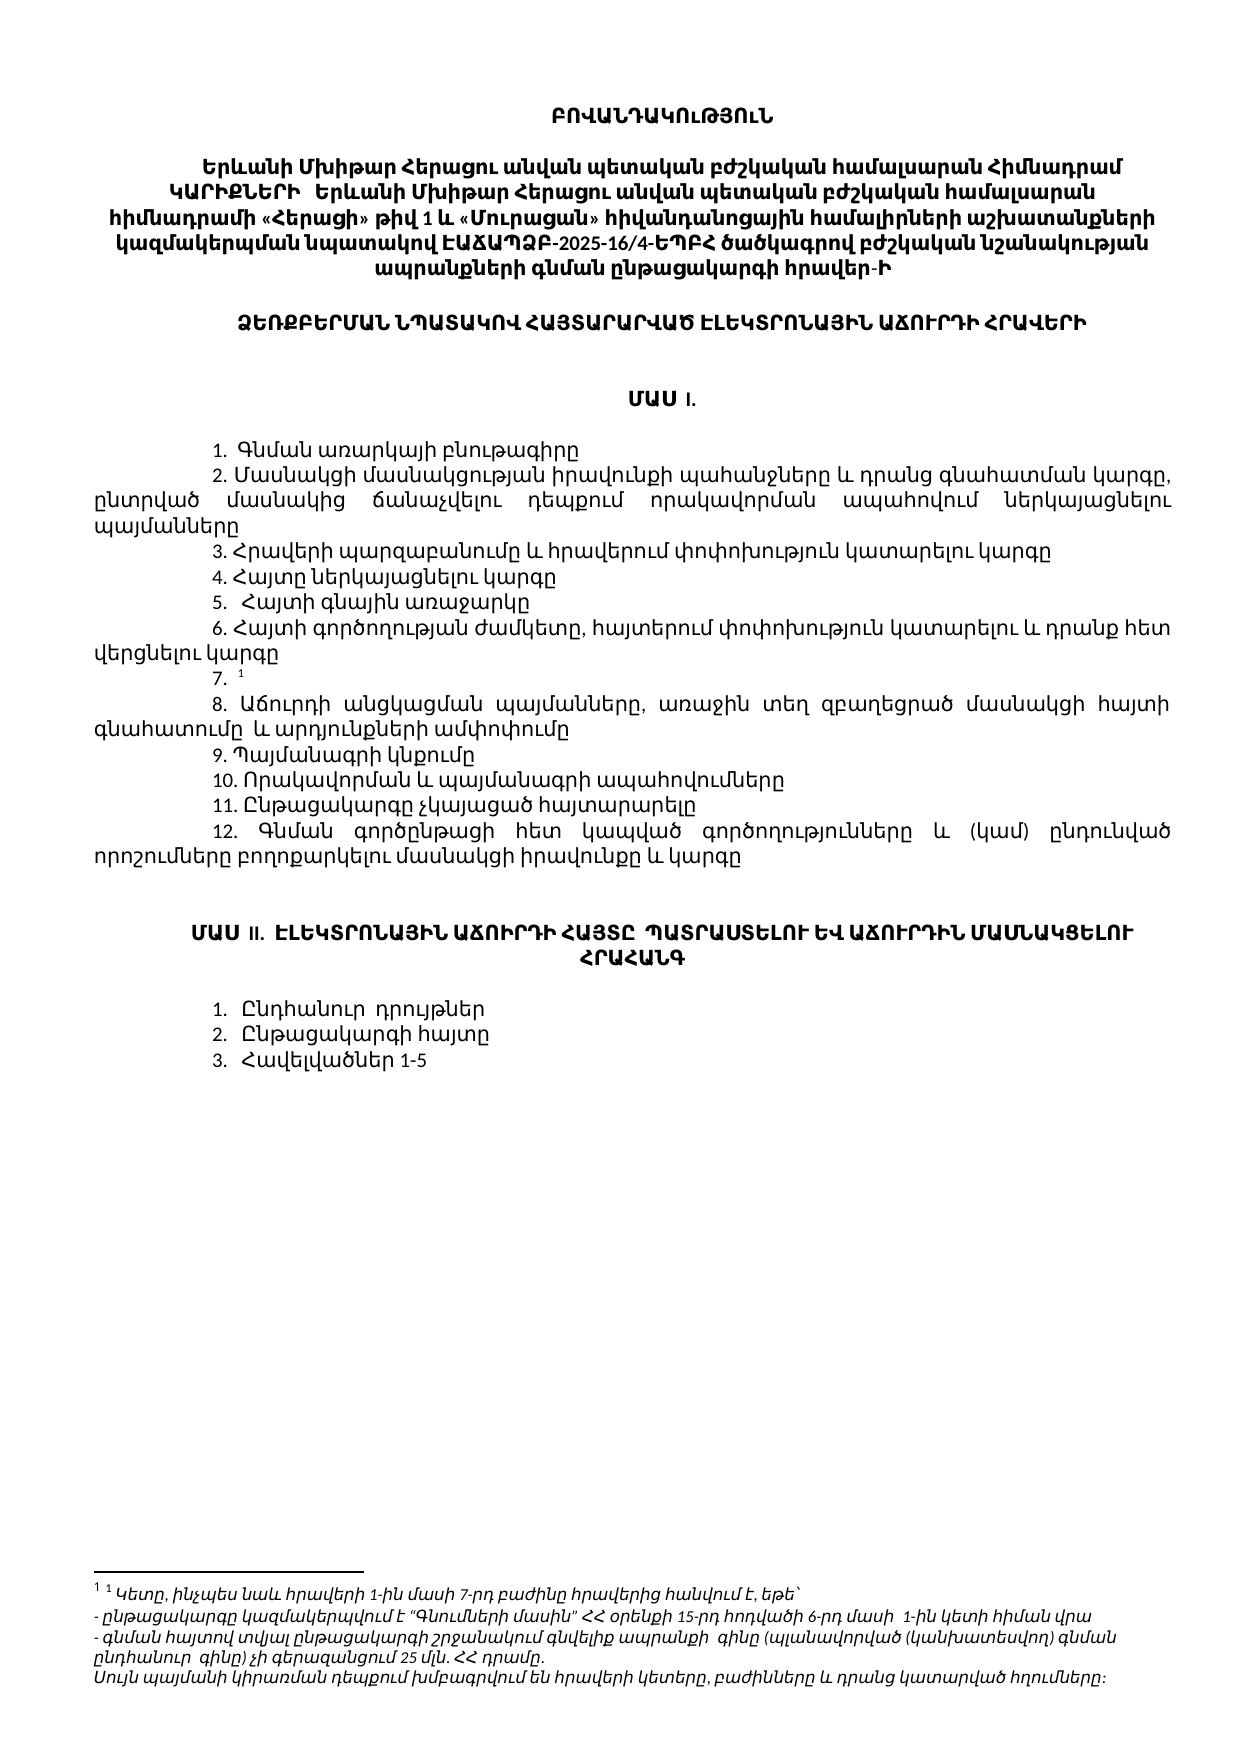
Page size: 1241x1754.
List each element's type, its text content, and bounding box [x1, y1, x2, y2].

text 9. Պայմանագրի կնքումը [94, 742, 1171, 767]
text 2. Ընթացակարգի հայտը [94, 1021, 1171, 1047]
text 6. Հայտի գործողության ժամկետը, հայտերում փոփոխություն կատարելու և դրանք հետ վերցնելու կարգը [94, 615, 1171, 666]
text 5. Հայտի գնային առաջարկը [94, 589, 1171, 615]
text 12. Գնման գործընթացի հետ կապված գործողությունները և (կամ) ընդունված որոշումները բողոքարկելու մասնակցի իրավունքը և կարգը [94, 818, 1171, 869]
text 3. Հրավերի պարզաբանումը և հրավերում փոփոխություն կատարելու կարգը [94, 538, 1171, 564]
text ՄԱՍ I. [94, 386, 1171, 411]
text 7. 1 [94, 666, 1171, 691]
text ՄԱՍ II. ԷԼԵԿՏՐՈՆԱՅԻՆ ԱՃՈԻՐԴԻ ՀԱՅՏԸ ՊԱՏՐԱՍՏԵԼՈՒ ԵՎ ԱՃՈՒՐԴԻՆ ՄԱՍՆԱԿՑԵԼՈՒ ՀՐԱՀԱՆԳ [94, 920, 1171, 971]
text 1. Ընդհանուր դրույթներ [94, 996, 1171, 1021]
text 1. Գնման առարկայի բնութագիրը [94, 437, 1171, 462]
text 11. Ընթացակարգը չկայացած հայտարարելը [94, 793, 1171, 818]
text ԲՈՎԱՆԴԱԿՈւԹՅՈւՆ [94, 103, 1171, 128]
text 10. Որակավորման և պայմանագրի ապահովումները [94, 767, 1171, 793]
text Երևանի Մխիթար Հերացու անվան պետական բժշկական համալսարան Հիմնադրամ ԿԱՐԻՔՆԵՐԻ Երևանի Մխիթար Հերացու անվան պետական բժշկական համալսարան հիմնադրամի «Հերացի» թիվ 1 և «Մուրացան» հիվանդանոցային համալիրների աշխատանքների կազմակերպման նպատակով ԷԱՃԱՊՁԲ-2025-16/4-ԵՊԲՀ ծածկագրով բժշկական նշանակության ապրանքների գնման ընթացակարգի հրավեր-Ի [94, 154, 1171, 281]
text 4. Հայտը ներկայացնելու կարգը [94, 564, 1171, 589]
text 8. Աճուրդի անցկացման պայմանները, առաջին տեղ զբաղեցրած մասնակցի հայտի գնահատումը և արդյունքների ամփոփումը [94, 691, 1171, 742]
text ՁԵՌՔԲԵՐՄԱՆ ՆՊԱՏԱԿՈՎ ՀԱՅՏԱՐԱՐՎԱԾ ԷԼԵԿՏՐՈՆԱՅԻՆ ԱՃՈՒՐԴԻ ՀՐԱՎԵՐԻ [94, 310, 1171, 335]
text 3. Հավելվածներ 1-5 [94, 1047, 1171, 1072]
text 2. Մասնակցի մասնակցության իրավունքի պահանջները և դրանց գնահատման կարգը, ընտրված մասնակից ճանաչվելու դեպքում որակավորման ապահովում ներկայացնելու պայմանները [94, 462, 1171, 538]
